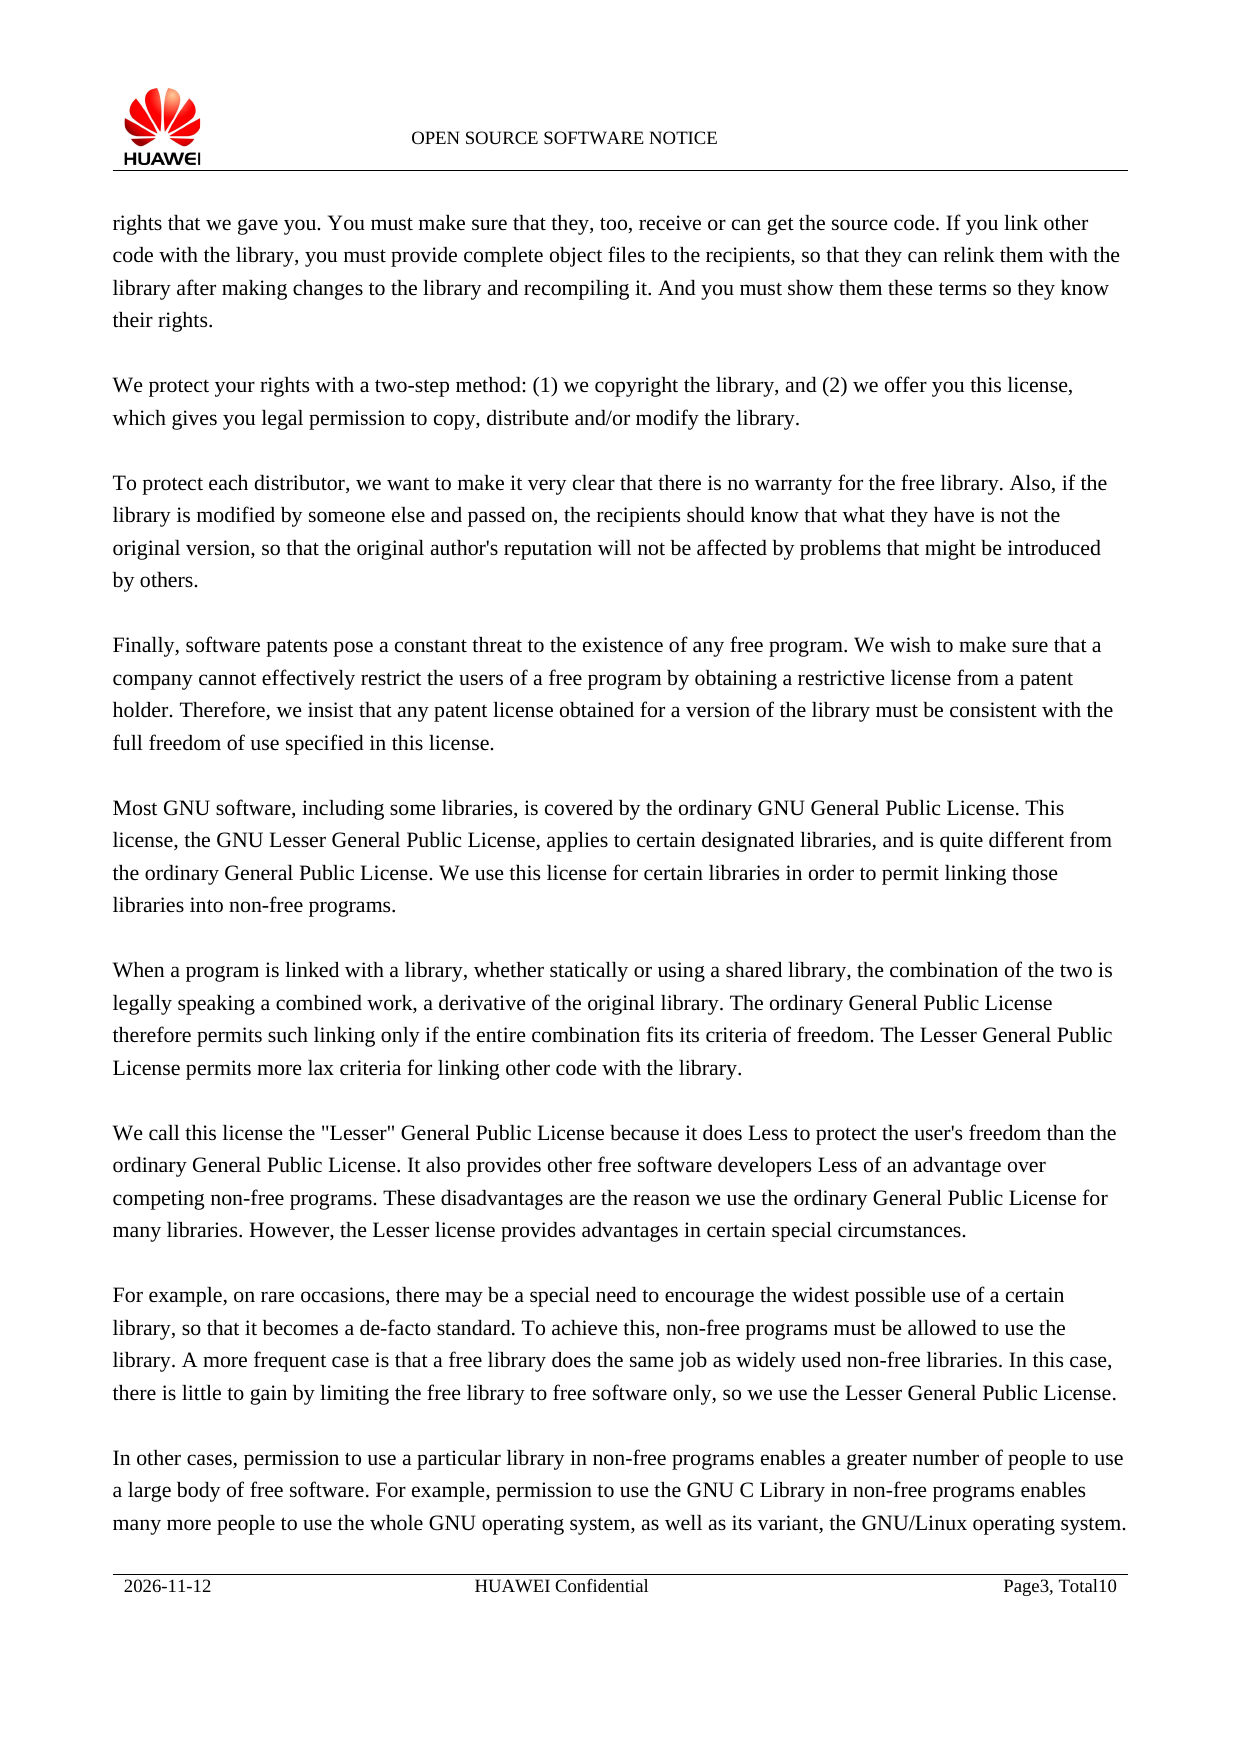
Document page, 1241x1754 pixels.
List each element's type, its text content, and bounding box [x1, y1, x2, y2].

picture [124, 88, 201, 165]
